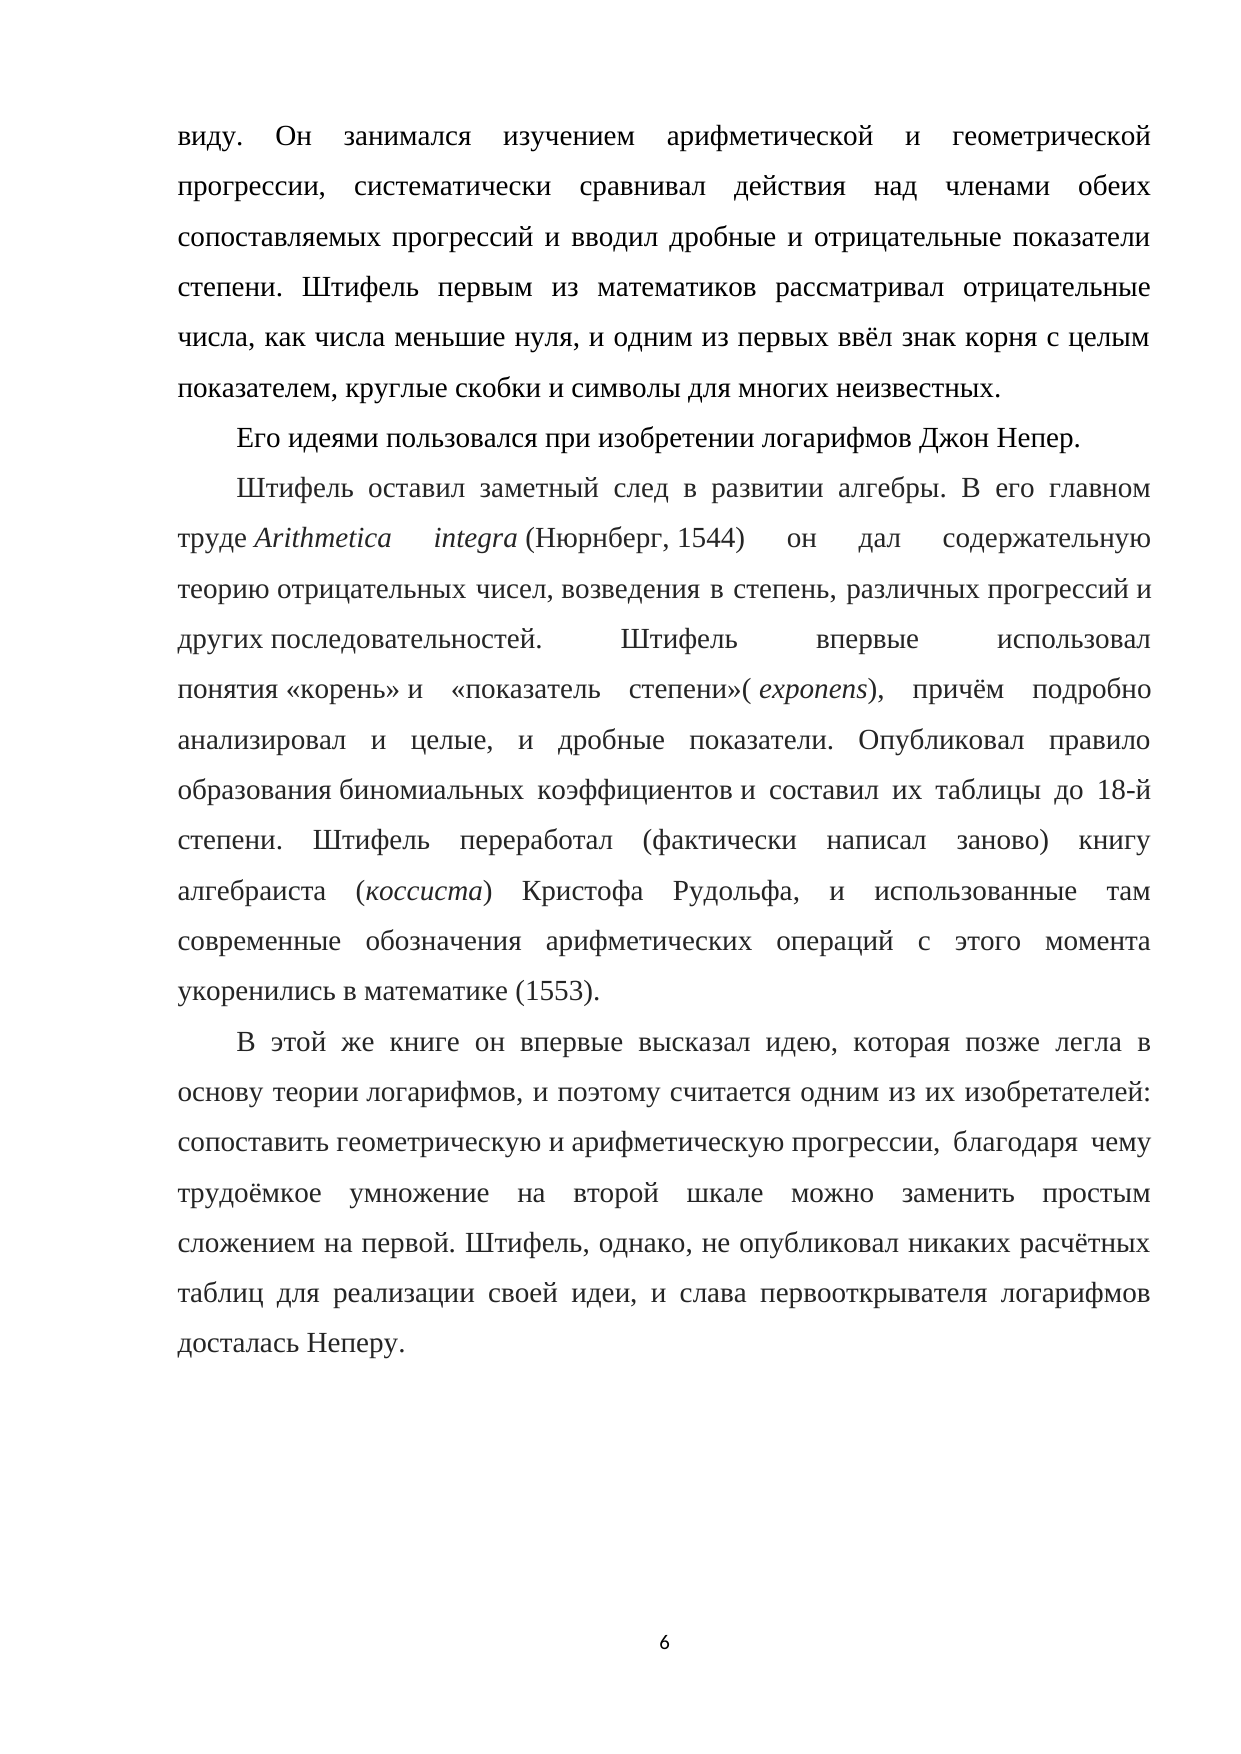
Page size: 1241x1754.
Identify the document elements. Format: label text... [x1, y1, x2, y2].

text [177, 118, 1152, 403]
text В этой же книге он впервые высказал идею, которая позже легла в основу теории логарифмов, и поэтому считается одним из их изобретателей: сопоставить геометрическую и арифметическую прогрессии, благодаря чему трудоёмкое умножение на второй шкале можно заменить простым сложением на первой. Штифель, однако, не опубликовал никаких расчётных таблиц для реализации своей идеи, и слава первооткрывателя логарифмов досталась Неперу. [177, 1024, 1152, 1359]
text Его идеями пользовался при изобретении логарифмов Джон Непер. [177, 420, 1152, 453]
text Штифель оставил заметный след в развитии алгебры. В его главном труде Arithmetica integra (Нюрнберг, 1544) он дал содержательную теорию отрицательных чисел, возведения в степень, различных прогрессий и других последовательностей. Штифель впервые использовал понятия «корень» и «показатель степени»( exponens), причём подробно анализировал и целые, и дробные показатели. Опубликовал правило образования биномиальных коэффициентов и составил их таблицы до 18-й степени. Штифель переработал (фактически написал заново) книгу алгебраиста (коссиста) Кристофа Рудольфа, и использованные там современные обозначения арифметических операций с этого момента укоренились в математике (1553). [177, 470, 1152, 1007]
